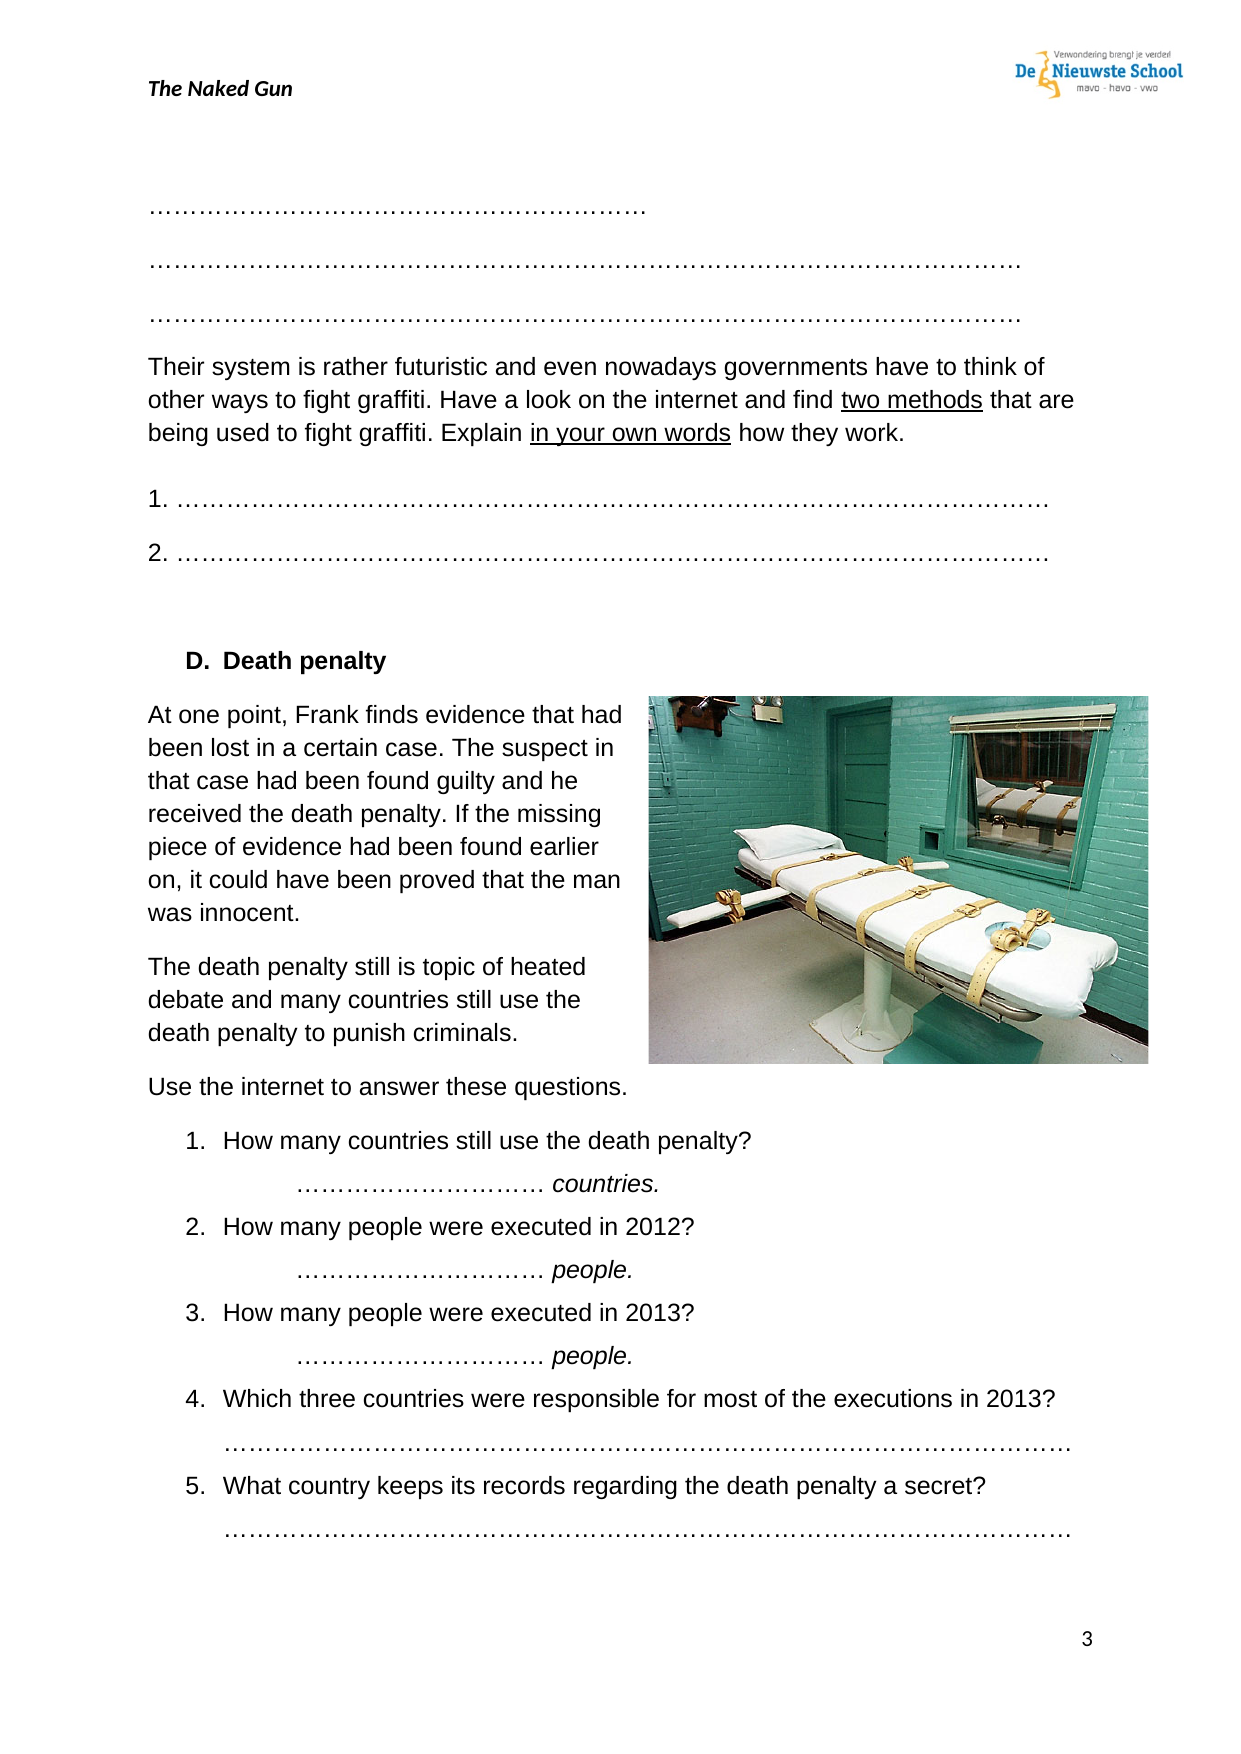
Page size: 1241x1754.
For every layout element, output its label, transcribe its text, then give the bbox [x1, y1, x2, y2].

list Which three countries were responsible for most of the executions in 2013? ………………………………………………………………………………………… [185, 1384, 1093, 1456]
list What country keeps its records regarding the death penalty a secret? ………………………………………………………………………………………… [185, 1471, 1093, 1542]
text At one point, Frank finds evidence that had been lost in a certain case. The suspect in that case had been found guilty and he received the death penalty. If the missing piece of evidence had been found earlier on, it could have been proved that the man was innocent. [148, 700, 648, 927]
text The death penalty still is topic of heated debate and many countries still use the death penalty to punish criminals. [148, 952, 648, 1047]
list How many people were executed in 2012? ………………………… people. [185, 1212, 1093, 1284]
text 2. …………………………………………………………………………………………… [148, 538, 1093, 567]
list Death penalty [185, 646, 1093, 675]
list How many people were executed in 2013? ………………………… people. [185, 1298, 1093, 1370]
text Use the internet to answer these questions. [148, 1072, 1093, 1101]
text …………………………………………………………………………………………… [148, 245, 1093, 273]
text Their system is rather futuristic and even nowadays governments have to think of other ways to fight graffiti. Have a look on the internet and find two methods that are being used to fight graffiti. Explain in your own words how they work. 1. …………………………………………………………………………………………… [148, 352, 1093, 513]
list How many countries still use the death penalty? ………………………… countries. [185, 1126, 1093, 1197]
picture [1012, 40, 1184, 105]
text …………………………………………………………………………………………… [148, 298, 1093, 327]
picture [648, 696, 1149, 1064]
